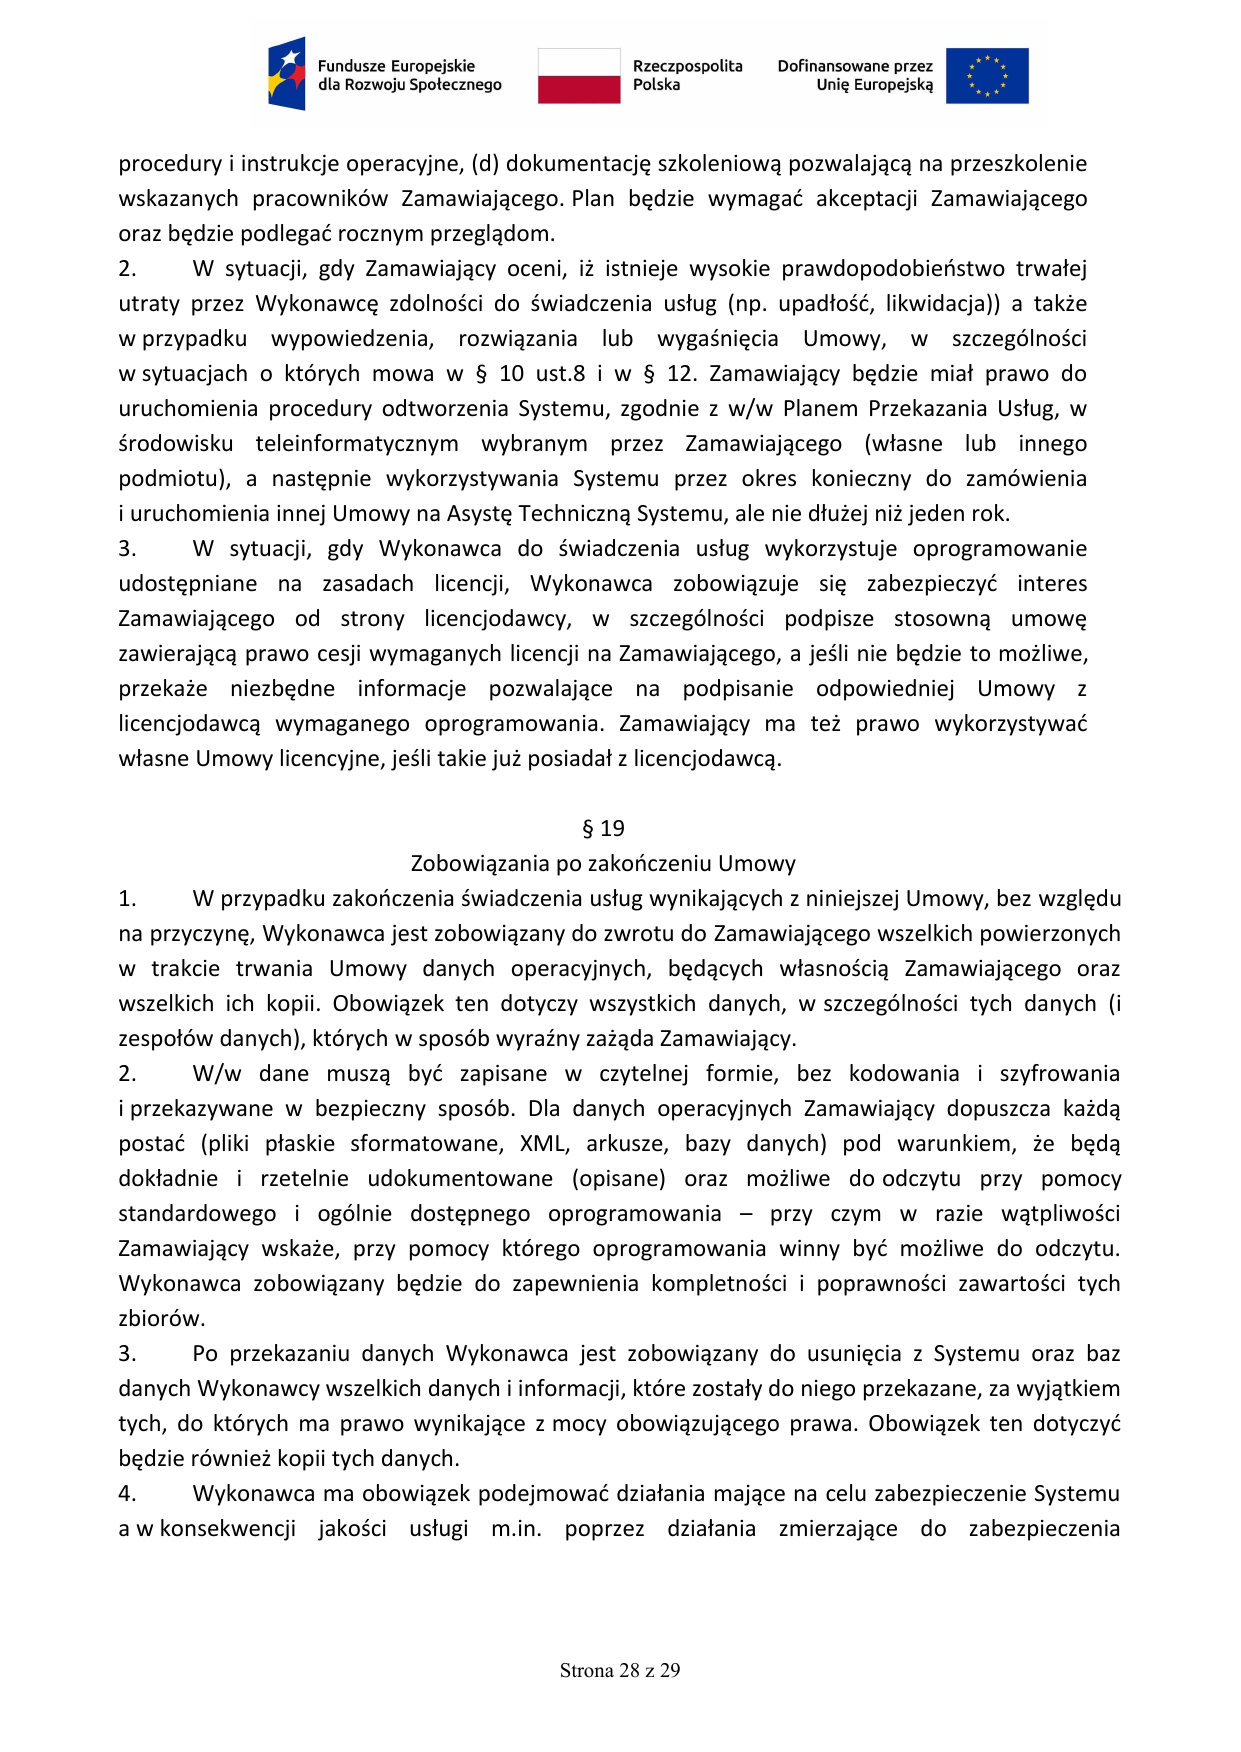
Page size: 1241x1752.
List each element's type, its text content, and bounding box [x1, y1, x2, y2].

list W przypadku zakończenia świadczenia usług wynikających z niniejszej Umowy, bez względu na przyczynę, Wykonawca jest zobowiązany do zwrotu do Zamawiającego wszelkich powierzonych w trakcie trwania Umowy danych operacyjnych, będących własnością Zamawiającego oraz wszelkich ich kopii. Obowiązek ten dotyczy wszystkich danych, w szczególności tych danych (i zespołów danych), których w sposób wyraźny zażąda Zamawiający. [118, 883, 1122, 1053]
list W sytuacji, gdy Wykonawca do świadczenia usług wykorzystuje oprogramowanie udostępniane na zasadach licencji, Wykonawca zobowiązuje się zabezpieczyć interes Zamawiającego od strony licencjodawcy, w szczególności podpisze stosowną umowę zawierającą prawo cesji wymaganych licencji na Zamawiającego, a jeśli nie będzie to możliwe, przekaże niezbędne informacje pozwalające na podpisanie odpowiedniej Umowy z licencjodawcą wymaganego oprogramowania. Zamawiający ma też prawo wykorzystywać własne Umowy licencyjne, jeśli takie już posiadał z licencjodawcą. [118, 533, 1089, 773]
list W/w dane muszą być zapisane w czytelnej formie, bez kodowania i szyfrowania i przekazywane w bezpieczny sposób. Dla danych operacyjnych Zamawiający dopuszcza każdą postać (pliki płaskie sformatowane, XML, arkusze, bazy danych) pod warunkiem, że będą dokładnie i rzetelnie udokumentowane (opisane) oraz możliwe do odczytu przy pomocy standardowego i ogólnie dostępnego oprogramowania – przy czym w razie wątpliwości Zamawiający wskaże, przy pomocy którego oprogramowania winny być możliwe do odczytu. Wykonawca zobowiązany będzie do zapewnienia kompletności i poprawności zawartości tych zbiorów. [118, 1058, 1122, 1333]
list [118, 148, 1089, 248]
list W sytuacji, gdy Zamawiający oceni, iż istnieje wysokie prawdopodobieństwo trwałej utraty przez Wykonawcę zdolności do świadczenia usług (np. upadłość, likwidacja)) a także w przypadku wypowiedzenia, rozwiązania lub wygaśnięcia Umowy, w szczególności w sytuacjach o których mowa w § 10 ust.8 i w § 12. Zamawiający będzie miał prawo do uruchomienia procedury odtworzenia Systemu, zgodnie z w/w Planem Przekazania Usług, w środowisku teleinformatycznym wybranym przez Zamawiającego (własne lub innego podmiotu), a następnie wykorzystywania Systemu przez okres konieczny do zamówienia i uruchomienia innej Umowy na Asystę Techniczną Systemu, ale nie dłużej niż jeden rok. [118, 253, 1089, 528]
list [118, 1478, 1122, 1543]
list Po przekazaniu danych Wykonawca jest zobowiązany do usunięcia z Systemu oraz baz danych Wykonawcy wszelkich danych i informacji, które zostały do niego przekazane, za wyjątkiem tych, do których ma prawo wynikające z mocy obowiązującego prawa. Obowiązek ten dotyczyć będzie również kopii tych danych. [118, 1338, 1122, 1473]
text § 19 Zobowiązania po zakończeniu Umowy [118, 813, 1089, 878]
picture [250, 18, 1047, 129]
